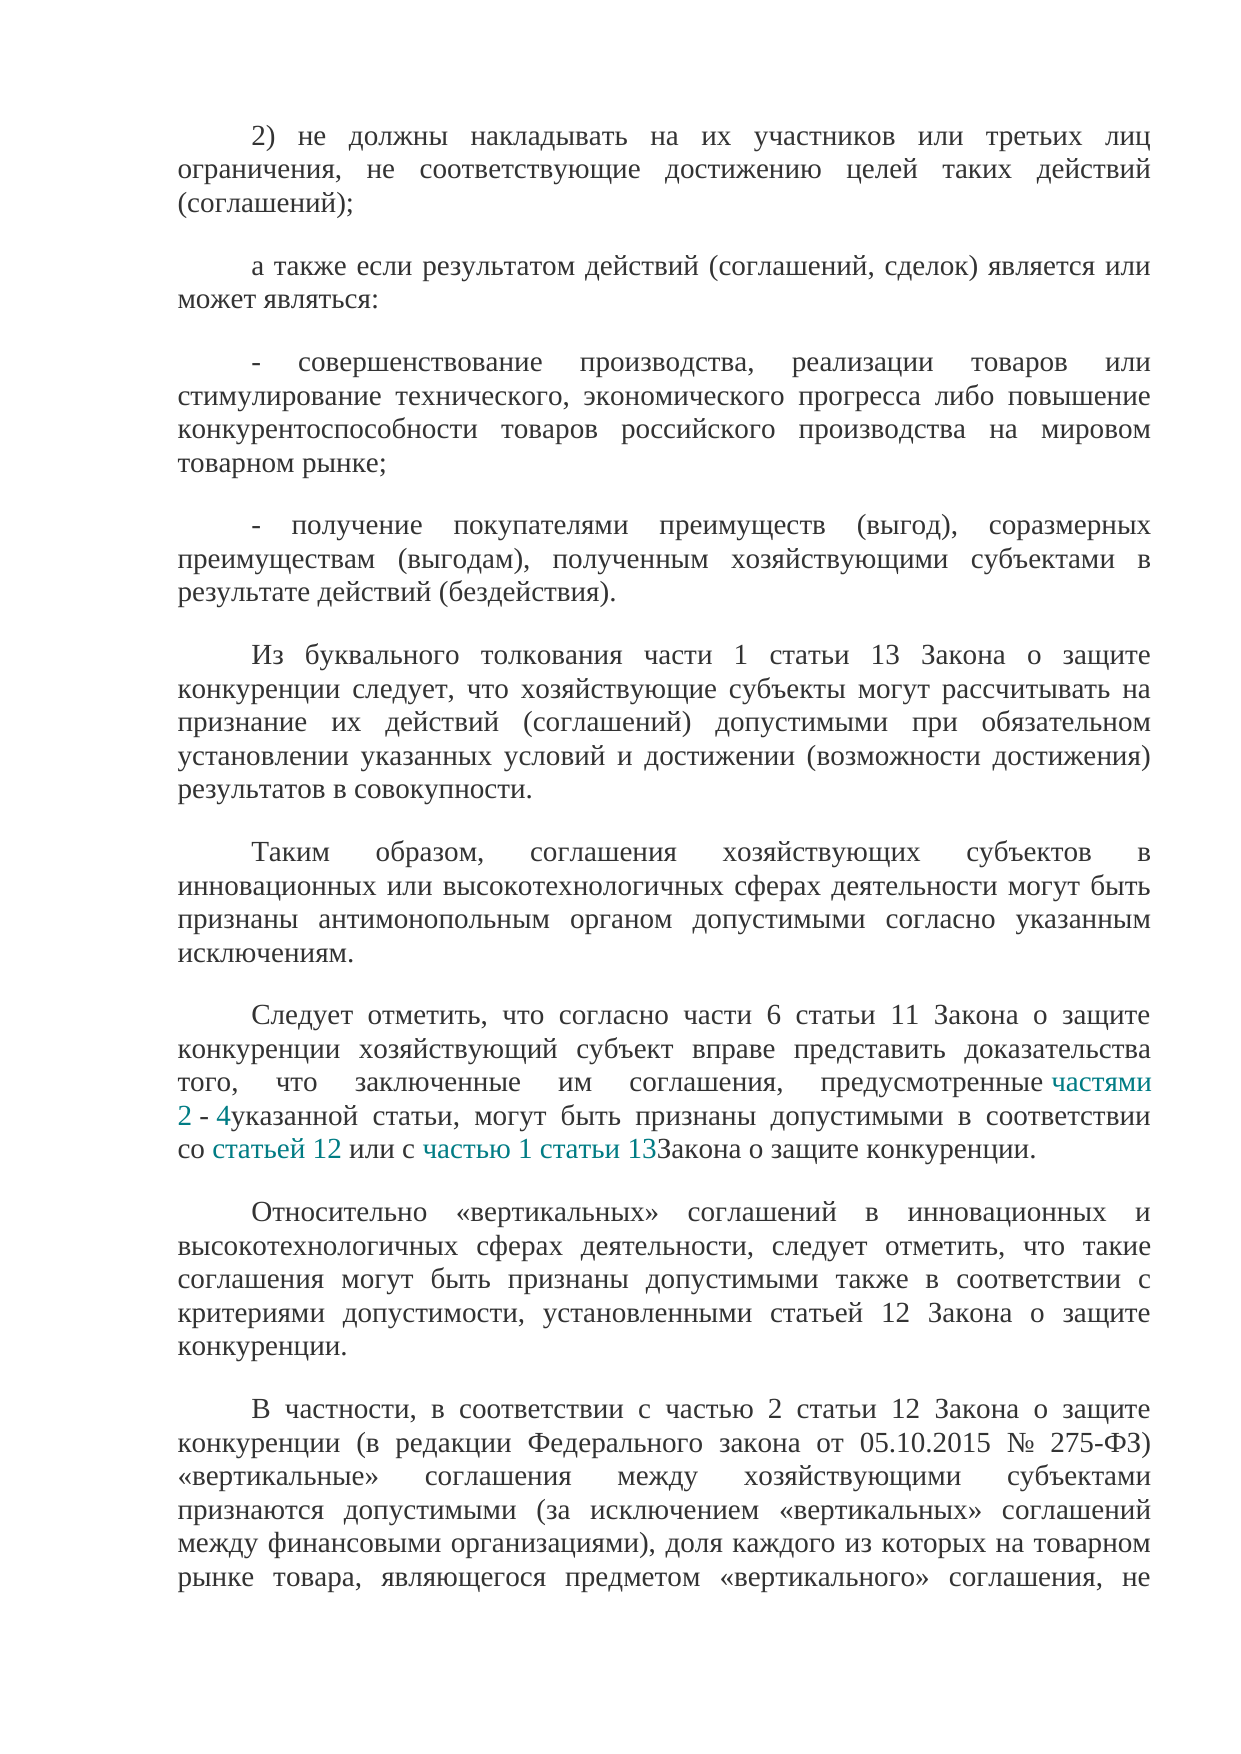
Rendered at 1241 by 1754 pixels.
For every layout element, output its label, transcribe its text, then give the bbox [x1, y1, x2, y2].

text Относительно «вертикальных» соглашений в инновационных и высокотехнологичных сферах деятельности, следует отметить, что такие соглашения могут быть признаны допустимыми также в соответствии с критериями допустимости, установленными статьей 12 Закона о защите конкуренции. [177, 1194, 1152, 1362]
text 2) не должны накладывать на их участников или третьих лиц ограничения, не соответствующие достижению целей таких действий (соглашений); [177, 118, 1152, 219]
text - совершенствование производства, реализации товаров или стимулирование технического, экономического прогресса либо повышение конкурентоспособности товаров российского производства на мировом товарном рынке; [177, 344, 1152, 478]
text Следует отметить, что согласно части 6 статьи 11 Закона о защите конкуренции хозяйствующий субъект вправе представить доказательства того, что заключенные им соглашения, предусмотренные частями 2 - 4указанной статьи, могут быть признаны допустимыми в соответствии со статьей 12 или с частью 1 статьи 13Закона о защите конкуренции. [177, 997, 1152, 1165]
text а также если результатом действий (соглашений, сделок) является или может являться: [177, 248, 1152, 315]
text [177, 1391, 1152, 1592]
text Таким образом, соглашения хозяйствующих субъектов в инновационных или высокотехнологичных сферах деятельности могут быть признаны антимонопольным органом допустимыми согласно указанным исключениям. [177, 834, 1152, 968]
text Из буквального толкования части 1 статьи 13 Закона о защите конкуренции следует, что хозяйствующие субъекты могут рассчитывать на признание их действий (соглашений) допустимыми при обязательном установлении указанных условий и достижении (возможности достижения) результатов в совокупности. [177, 637, 1152, 805]
text - получение покупателями преимуществ (выгод), соразмерных преимуществам (выгодам), полученным хозяйствующими субъектами в результате действий (бездействия). [177, 507, 1152, 608]
